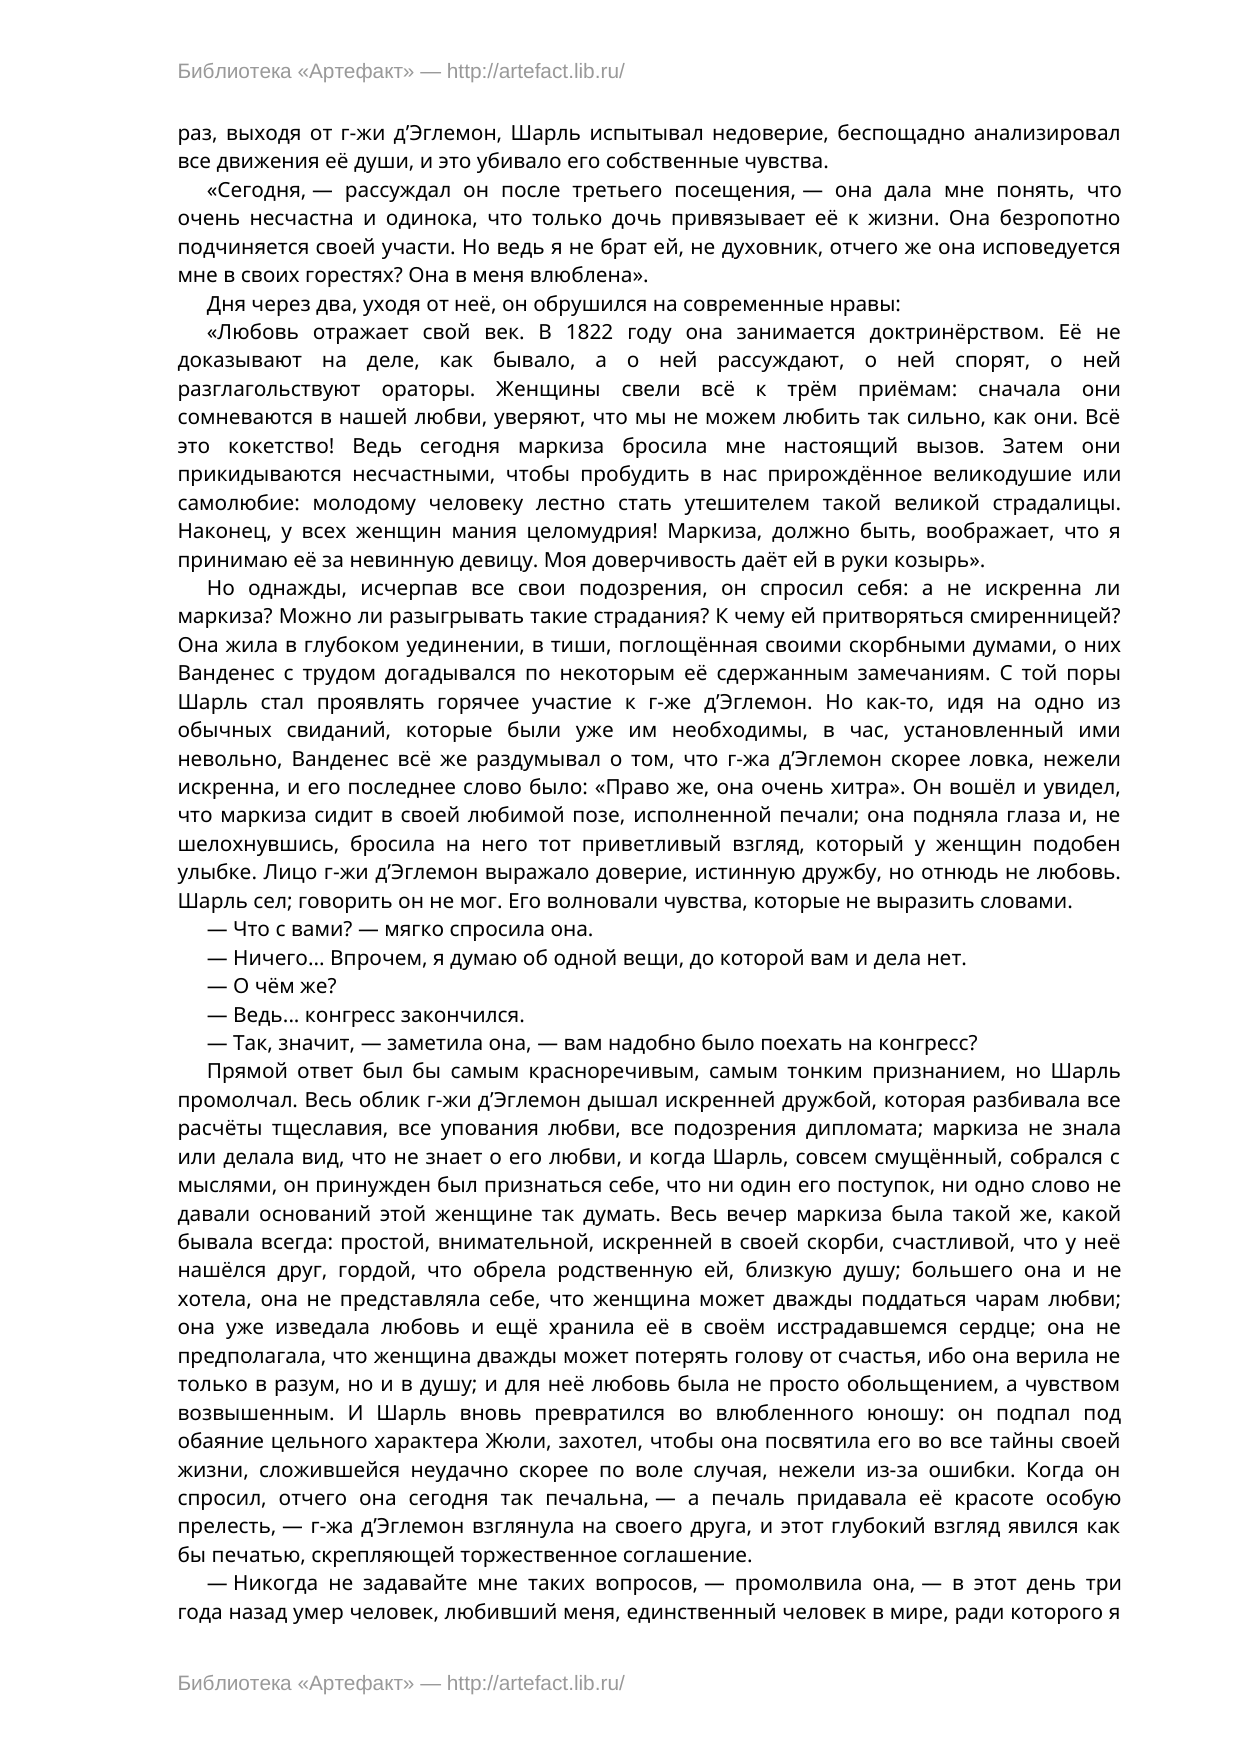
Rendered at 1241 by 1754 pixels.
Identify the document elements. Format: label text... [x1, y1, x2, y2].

text — Так, значит, — заметила она, — вам надобно было поехать на конгресс? [177, 1028, 1122, 1057]
text — О чём же? [177, 971, 1122, 1000]
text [177, 1568, 1122, 1625]
text — Ведь... конгресс закончился. [177, 1000, 1122, 1028]
text Но однажды, исчерпав все свои подозрения, он спросил себя: а не искренна ли маркиза? Можно ли разыгрывать такие страдания? К чему ей притворяться смиренницей? Она жила в глубоком уединении, в тиши, поглощённая своими скорбными думами, о них Ванденес с трудом догадывался по некоторым её сдержанным замечаниям. С той поры Шарль стал проявлять горячее участие к г-же д’Эглемон. Но как-то, идя на одно из обычных свиданий, которые были уже им необходимы, в час, установленный ими невольно, Ванденес всё же раздумывал о том, что г-жа д’Эглемон скорее ловка, нежели искренна, и его последнее слово было: «Право же, она очень хитра». Он вошёл и увидел, что маркиза сидит в своей любимой позе, исполненной печали; она подняла глаза и, не шелохнувшись, бросила на него тот приветливый взгляд, который у женщин подобен улыбке. Лицо г-жи д’Эглемон выражало доверие, истинную дружбу, но отнюдь не любовь. Шарль сел; говорить он не мог. Его волновали чувства, которые не выразить словами. [177, 573, 1122, 914]
text «Сегодня, — рассуждал он после третьего посещения, — она дала мне понять, что очень несчастна и одинока, что только дочь привязывает её к жизни. Она безропотно подчиняется своей участи. Но ведь я не брат ей, не духовник, отчего же она исповедуется мне в своих горестях? Она в меня влюблена». [177, 175, 1122, 289]
text — Ничего... Впрочем, я думаю об одной вещи, до которой вам и дела нет. [177, 943, 1122, 971]
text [177, 118, 1122, 175]
text Дня через два, уходя от неё, он обрушился на современные нравы: [177, 289, 1122, 317]
text — Что с вами? — мягко спросила она. [177, 914, 1122, 943]
text Прямой ответ был бы самым красноречивым, самым тонким признанием, но Шарль промолчал. Весь облик г-жи д’Эглемон дышал искренней дружбой, которая разбивала все расчёты тщеславия, все упования любви, все подозрения дипломата; маркиза не знала или делала вид, что не знает о его любви, и когда Шарль, совсем смущённый, собрался с мыслями, он принужден был признаться себе, что ни один его поступок, ни одно слово не давали оснований этой женщине так думать. Весь вечер маркиза была такой же, какой бывала всегда: простой, внимательной, искренней в своей скорби, счастливой, что у неё нашёлся друг, гордой, что обрела родственную ей, близкую душу; большего она и не хотела, она не представляла себе, что женщина может дважды поддаться чарам любви; она уже изведала любовь и ещё хранила её в своём исстрадавшемся сердце; она не предполагала, что женщина дважды может потерять голову от счастья, ибо она верила не только в разум, но и в душу; и для неё любовь была не просто обольщением, а чувством возвышенным. И Шарль вновь превратился во влюбленного юношу: он подпал под обаяние цельного характера Жюли, захотел, чтобы она посвятила его во все тайны своей жизни, сложившейся неудачно скорее по воле случая, нежели из-за ошибки. Когда он спросил, отчего она сегодня так печальна, — а печаль придавала её красоте особую прелесть, — г-жа д’Эглемон взглянула на своего друга, и этот глубокий взгляд явился как бы печатью, скрепляющей торжественное соглашение. [177, 1057, 1122, 1568]
text «Любовь отражает свой век. В 1822 году она занимается доктринёрством. Её не доказывают на деле, как бывало, а о ней рассуждают, о ней спорят, о ней разглагольствуют ораторы. Женщины свели всё к трём приёмам: сначала они сомневаются в нашей любви, уверяют, что мы не можем любить так сильно, как они. Всё это кокетство! Ведь сегодня маркиза бросила мне настоящий вызов. Затем они прикидываются несчастными, чтобы пробудить в нас прирождённое великодушие или самолюбие: молодому человеку лестно стать утешителем такой великой страдалицы. Наконец, у всех женщин мания целомудрия! Маркиза, должно быть, воображает, что я принимаю её за невинную девицу. Моя доверчивость даёт ей в руки козырь». [177, 317, 1122, 573]
